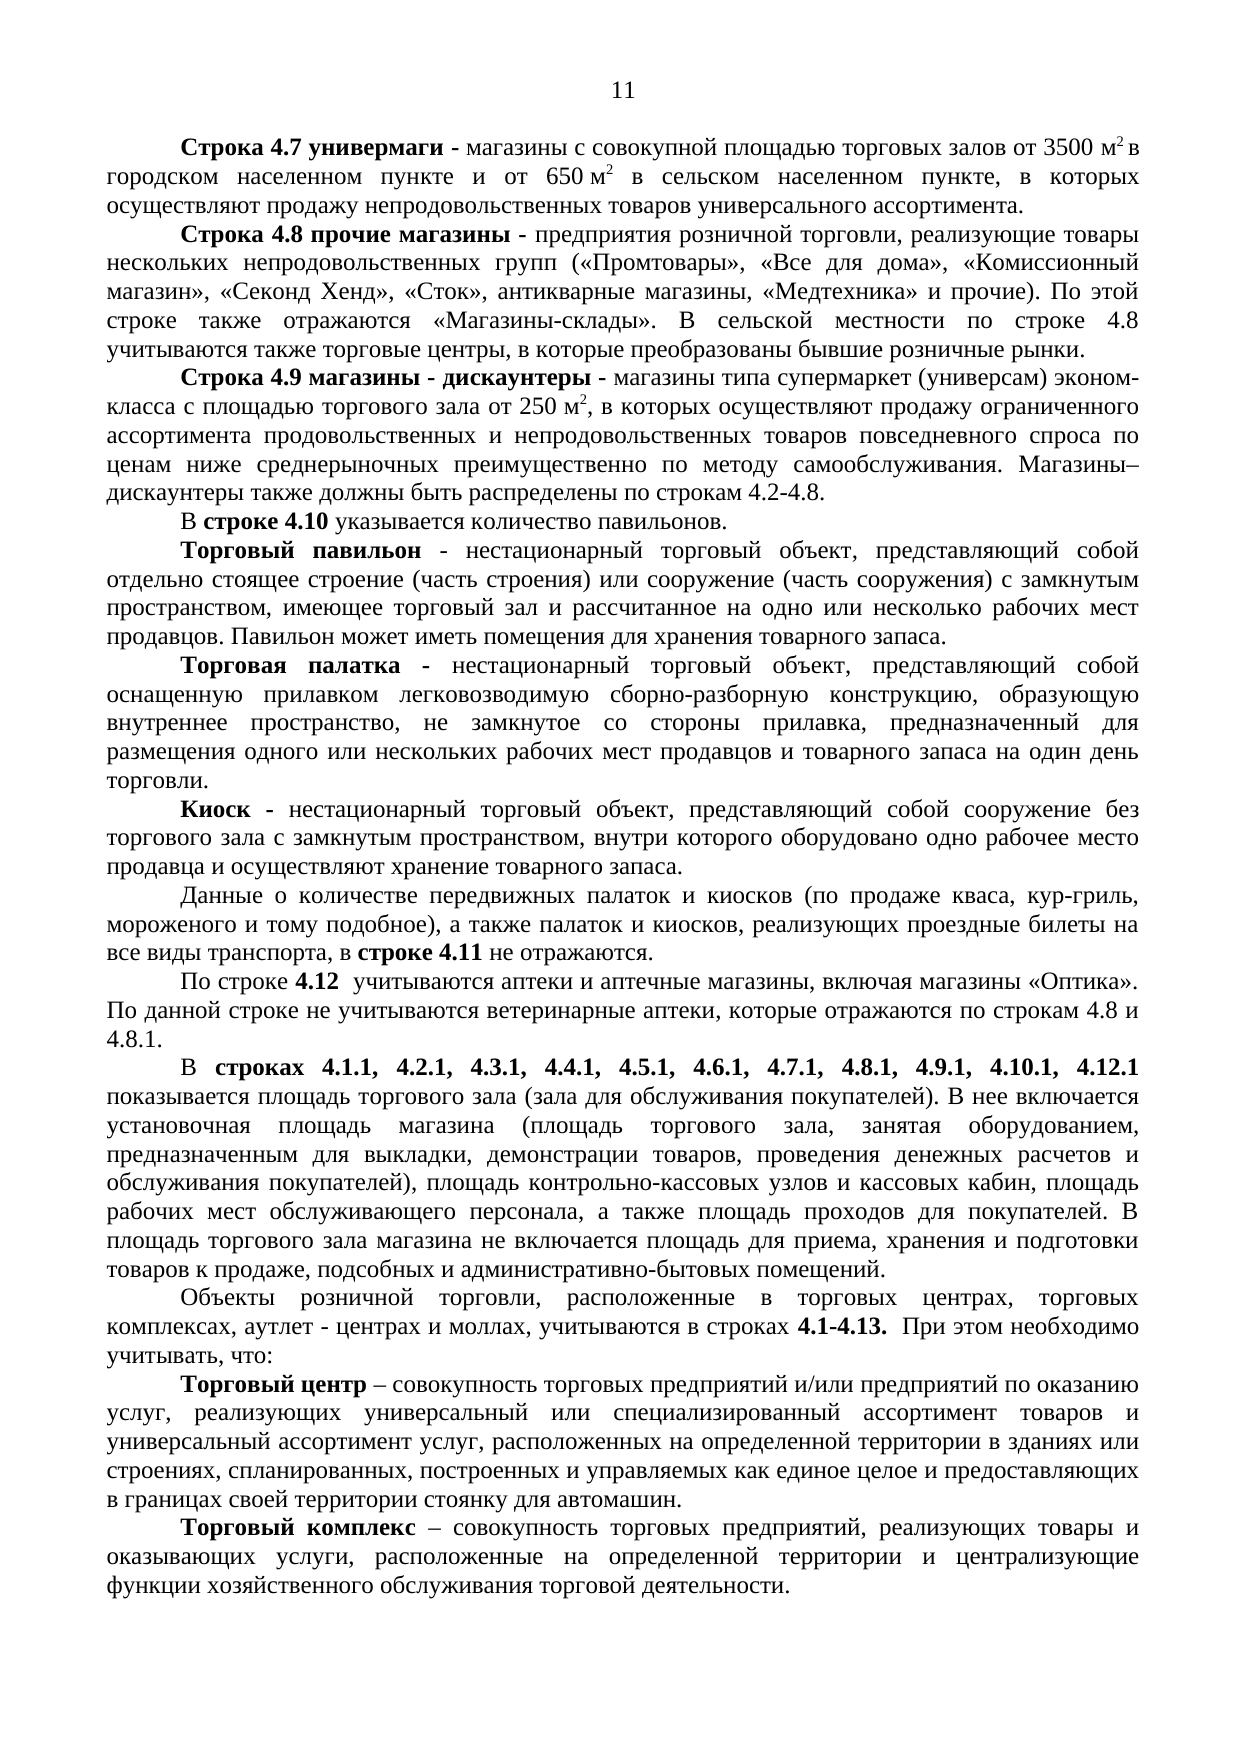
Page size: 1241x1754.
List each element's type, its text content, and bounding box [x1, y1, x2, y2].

text Киоск - нестационарный торговый объект, представляющий собой сооружение без торгового зала с замкнутым пространством, внутри которого оборудовано одно рабочее место продавца и осуществляют хранение товарного запаса. [106, 794, 1140, 880]
text Строка 4.8 прочие магазины - предприятия розничной торговли, реализующие товары нескольких непродовольственных групп («Промтовары», «Все для дома», «Комиссионный магазин», «Секонд Хенд», «Сток», антикварные магазины, «Медтехника» и прочие). По этой строке также отражаются «Магазины-склады». В сельской местности по строке 4.8 учитываются также торговые центры, в которые преобразованы бывшие розничные рынки. [106, 219, 1140, 362]
text В строке 4.10 указывается количество павильонов. [106, 506, 1140, 535]
text Торговый центр – совокупность торговых предприятий и/или предприятий по оказанию услуг, реализующих универсальный или специализированный ассортимент товаров и универсальный ассортимент услуг, расположенных на определенной территории в зданиях или строениях, спланированных, построенных и управляемых как единое целое и предоставляющих в границах своей территории стоянку для автомашин. [106, 1369, 1140, 1512]
text Торговая палатка - нестационарный торговый объект, представляющий собой оснащенную прилавком легковозводимую сборно-разборную конструкцию, образующую внутреннее пространство, не замкнутое со стороны прилавка, предназначенный для размещения одного или нескольких рабочих мест продавцов и товарного запаса на один день торговли. [106, 650, 1140, 794]
text В строках 4.1.1, 4.2.1, 4.3.1, 4.4.1, 4.5.1, 4.6.1, 4.7.1, 4.8.1, 4.9.1, 4.10.1, 4.12.1 показывается площадь торгового зала (зала для обслуживания покупателей). В нее включается установочная площадь магазина (площадь торгового зала, занятая оборудованием, предназначенным для выкладки, демонстрации товаров, проведения денежных расчетов и обслуживания покупателей), площадь контрольно-кассовых узлов и кассовых кабин, площадь рабочих мест обслуживающего персонала, а также площадь проходов для покупателей. В площадь торгового зала магазина не включается площадь для приема, хранения и подготовки товаров к продаже, подсобных и административно-бытовых помещений. [106, 1052, 1140, 1282]
text Объекты розничной торговли, расположенные в торговых центрах, торговых комплексах, аутлет - центрах и моллах, учитываются в строках 4.1-4.13. При этом необходимо учитывать, что: [106, 1282, 1140, 1369]
text Строка 4.9 магазины - дискаунтеры - магазины типа супермаркет (универсам) эконом-класса с площадью торгового зала от 250 м2, в которых осуществляют продажу ограниченного ассортимента продовольственных и непродовольственных товаров повседневного спроса по ценам ниже среднерыночных преимущественно по методу самообслуживания. Магазины–дискаунтеры также должны быть распределены по строкам 4.2-4.8. [106, 362, 1140, 506]
text По строке 4.12 учитываются аптеки и аптечные магазины, включая магазины «Оптика». По данной строке не учитываются ветеринарные аптеки, которые отражаются по строкам 4.8 и 4.8.1. [106, 966, 1140, 1052]
text Данные о количестве передвижных палаток и киосков (по продаже кваса, кур-гриль, мороженого и тому подобное), а также палаток и киосков, реализующих проездные билеты на все виды транспорта, в строке 4.11 не отражаются. [106, 880, 1140, 966]
text Торговый комплекс – совокупность торговых предприятий, реализующих товары и оказывающих услуги, расположенные на определенной территории и централизующие функции хозяйственного обслуживания торговой деятельности. [106, 1512, 1140, 1599]
text Строка 4.7 универмаги - магазины с совокупной площадью торговых залов от 3500 м2 в городском населенном пункте и от 650 м2 в сельском населенном пункте, в которых осуществляют продажу непродовольственных товаров универсального ассортимента. [106, 132, 1140, 219]
text Торговый павильон - нестационарный торговый объект, представляющий собой отдельно стоящее строение (часть строения) или сооружение (часть сооружения) с замкнутым пространством, имеющее торговый зал и рассчитанное на одно или несколько рабочих мест продавцов. Павильон может иметь помещения для хранения товарного запаса. [106, 535, 1140, 650]
